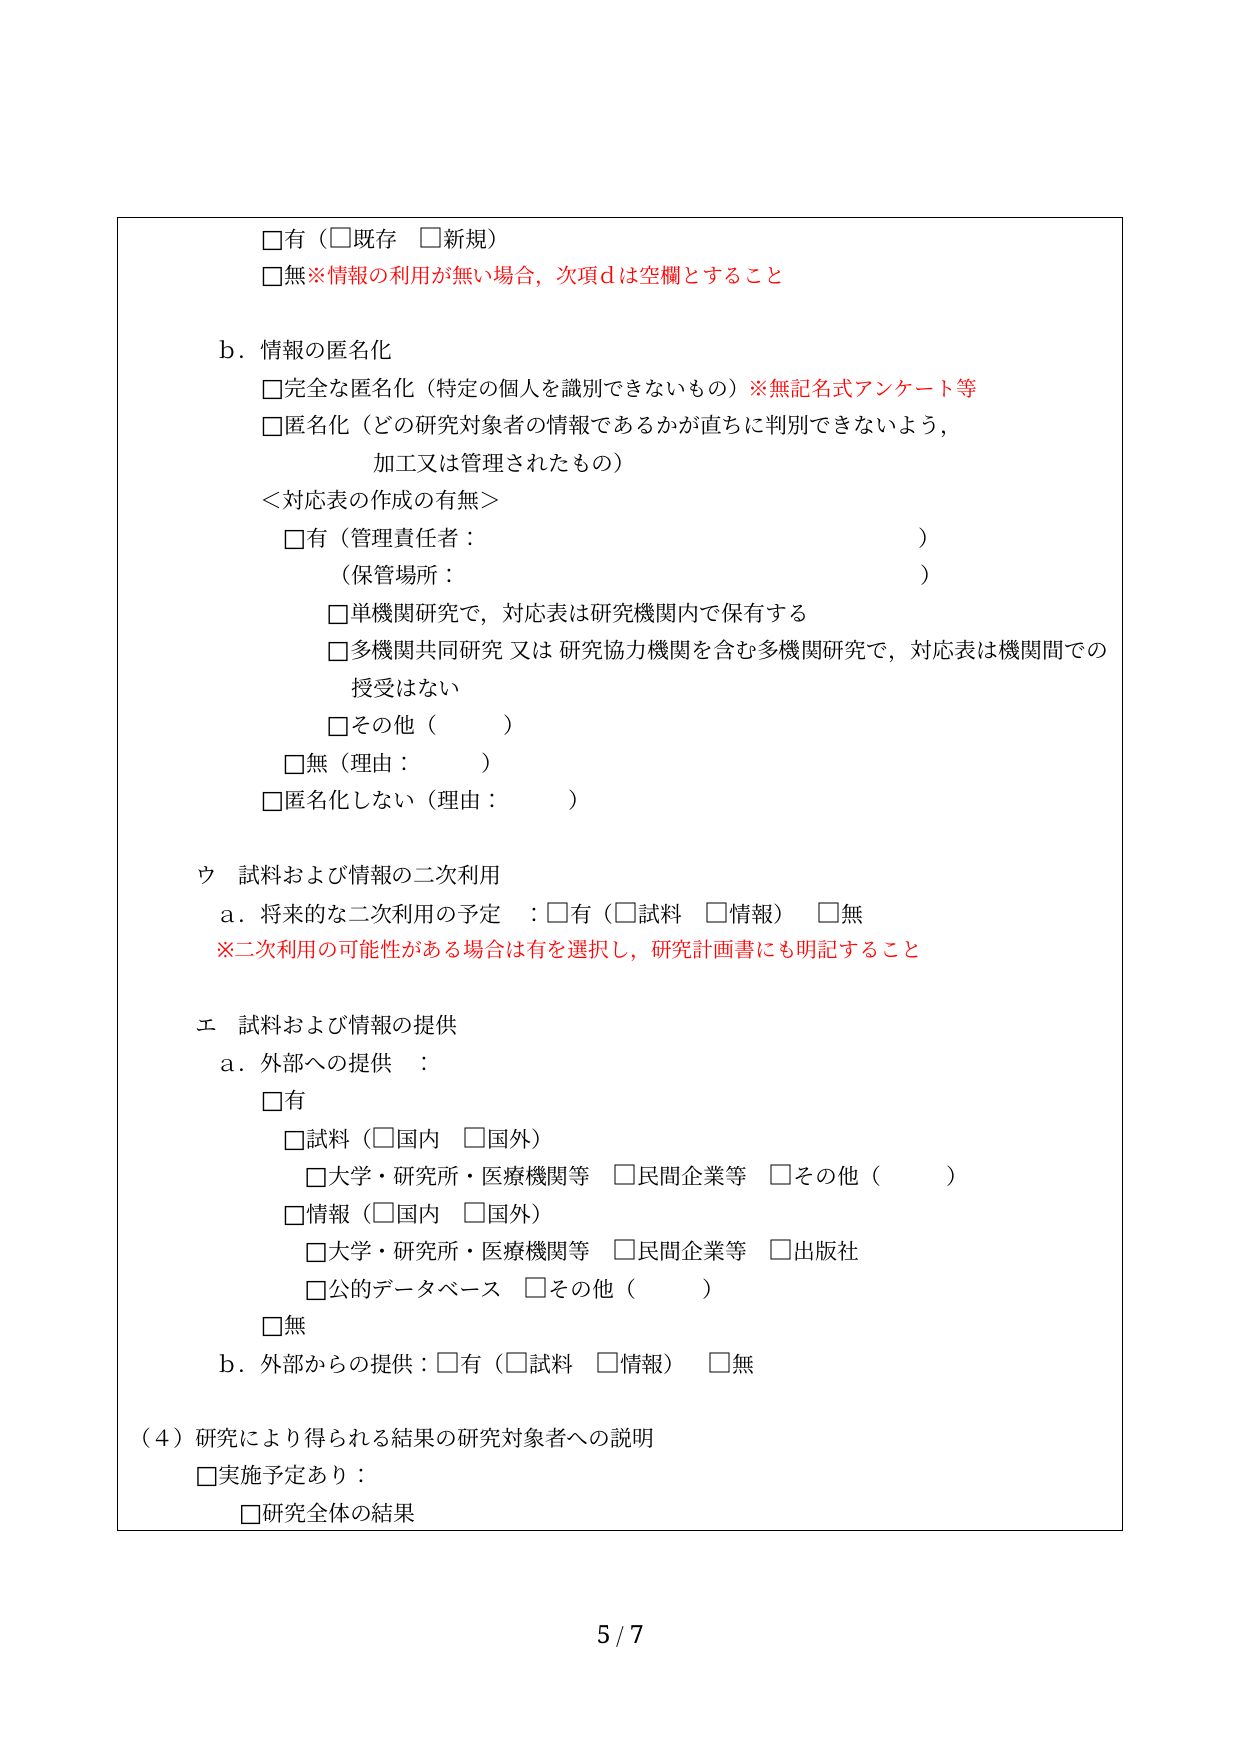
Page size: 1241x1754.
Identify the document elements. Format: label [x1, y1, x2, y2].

table_cell [118, 218, 1122, 1530]
